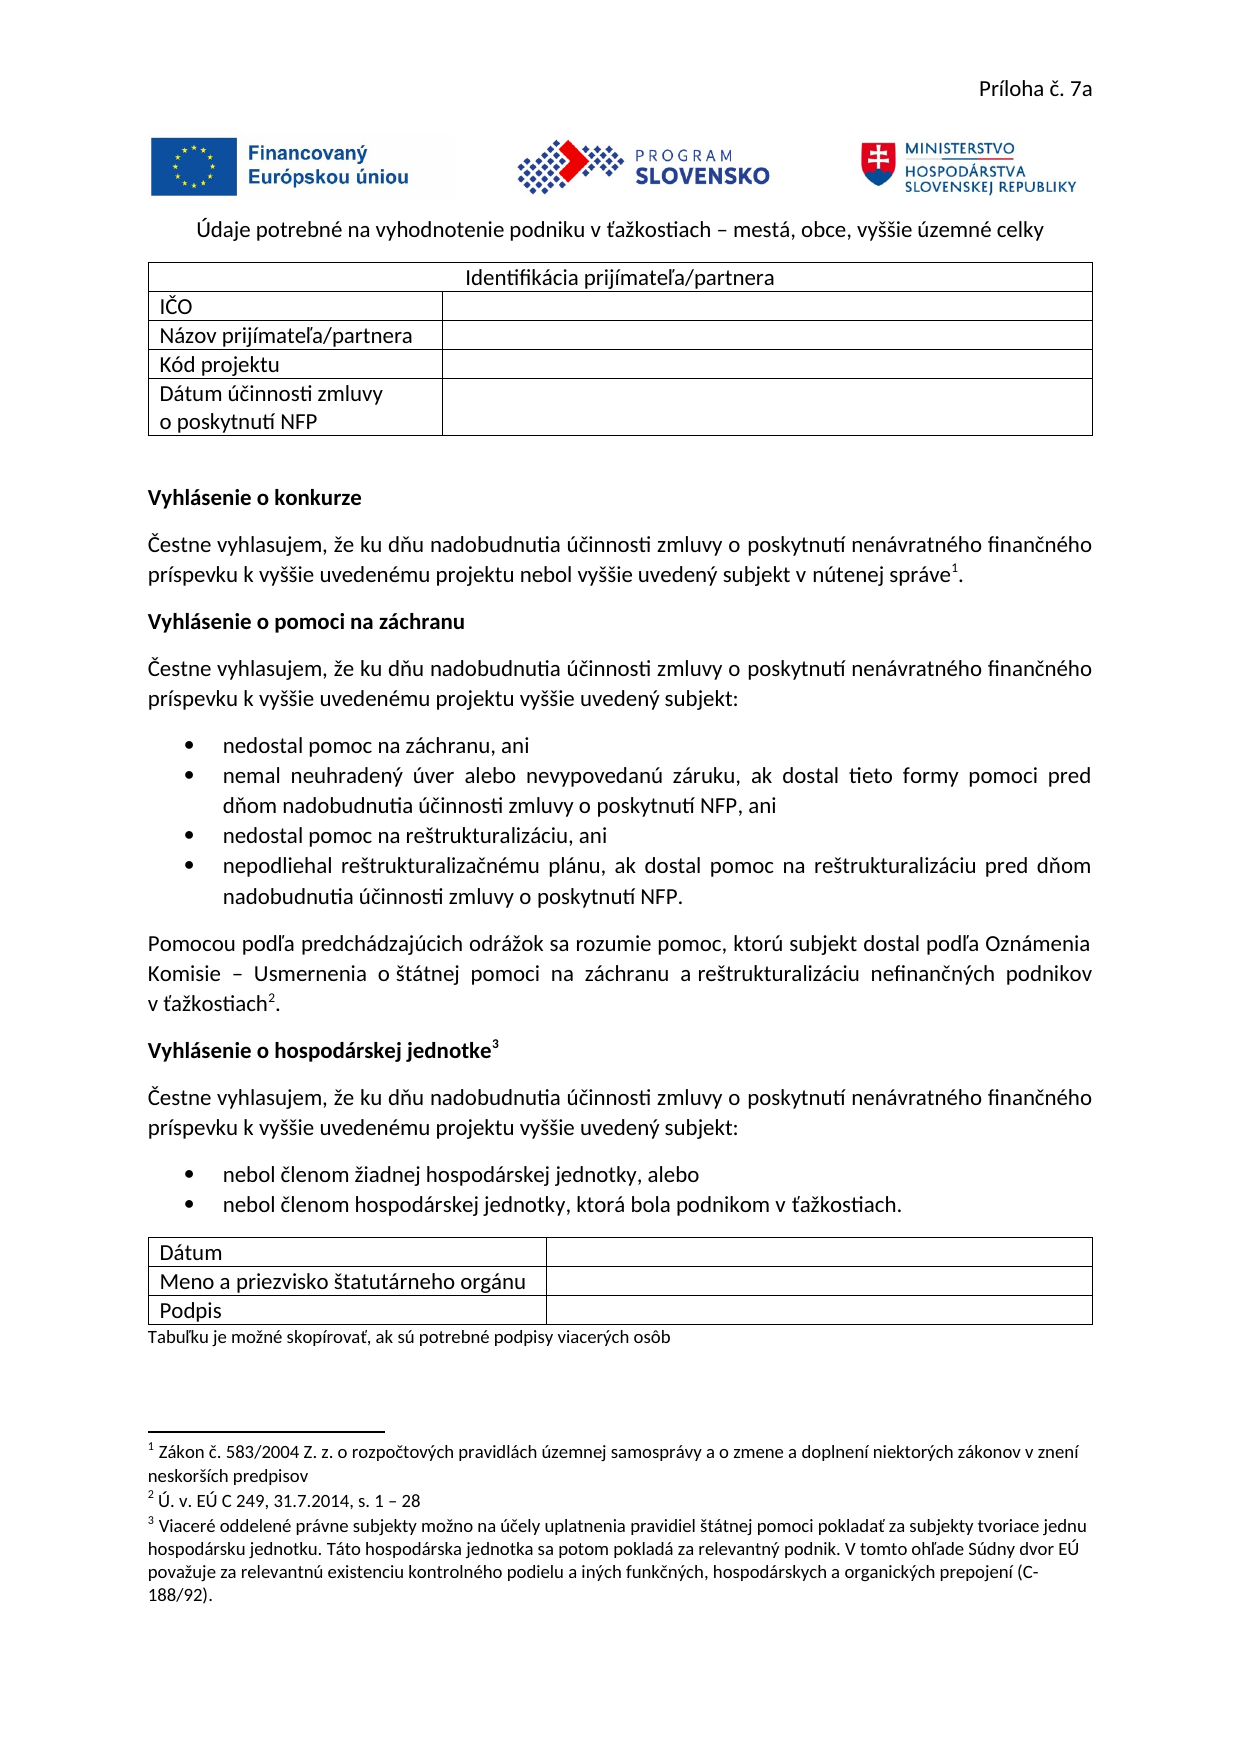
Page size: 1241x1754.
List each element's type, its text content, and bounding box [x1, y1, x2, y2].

list nepodliehal reštrukturalizačnému plánu, ak dostal pomoc na reštrukturalizáciu pred dňom nadobudnutia účinnosti zmluvy o poskytnutí NFP. [185, 852, 1093, 910]
text Pomocou podľa predchádzajúcich odrážok sa rozumie pomoc, ktorú subjekt dostal podľa Oznámenia Komisie – Usmernenia o štátnej pomoci na záchranu a reštrukturalizáciu nefinančných podnikov v ťažkostiach. [148, 929, 1093, 1017]
text Vyhlásenie o hospodárskej jednotke [148, 1036, 1093, 1064]
table_cell Dátum účinnosti zmluvy o poskytnutí NFP [149, 379, 442, 435]
table_cell [547, 1267, 1092, 1295]
table_cell Podpis [149, 1296, 546, 1324]
list nebol členom hospodárskej jednotky, ktorá bola podnikom v ťažkostiach. [185, 1190, 1093, 1218]
list nedostal pomoc na záchranu, ani [185, 731, 1093, 759]
table_cell [547, 1296, 1092, 1324]
list nedostal pomoc na reštrukturalizáciu, ani [185, 821, 1093, 849]
text Čestne vyhlasujem, že ku dňu nadobudnutia účinnosti zmluvy o poskytnutí nenávratného finančného príspevku k vyššie uvedenému projektu vyššie uvedený subjekt: [148, 654, 1093, 712]
text Vyhlásenie o pomoci na záchranu [148, 607, 1093, 635]
table_header Dátum [149, 1238, 546, 1266]
table_header Identifikácia prijímateľa/partnera [149, 263, 1092, 291]
table_cell Meno a priezvisko štatutárneho orgánu [149, 1267, 546, 1295]
text Čestne vyhlasujem, že ku dňu nadobudnutia účinnosti zmluvy o poskytnutí nenávratného finančného príspevku k vyššie uvedenému projektu vyššie uvedený subjekt: [148, 1083, 1093, 1141]
table_cell Názov prijímateľa/partnera [149, 321, 442, 349]
text Čestne vyhlasujem, že ku dňu nadobudnutia účinnosti zmluvy o poskytnutí nenávratného finančného príspevku k vyššie uvedenému projektu nebol vyššie uvedený subjekt v nútenej správe. [148, 530, 1093, 588]
table_cell [443, 321, 1092, 349]
table_cell Kód projektu [149, 350, 442, 378]
text Vyhlásenie o konkurze [148, 483, 1093, 511]
text Údaje potrebné na vyhodnotenie podniku v ťažkostiach – mestá, obce, vyššie územné celky [148, 215, 1093, 243]
table_cell [443, 379, 1092, 435]
list nebol členom žiadnej hospodárskej jednotky, alebo [185, 1160, 1093, 1188]
table_cell [443, 292, 1092, 320]
text Tabuľku je možné skopírovať, ak sú potrebné podpisy viacerých osôb [148, 1325, 1093, 1348]
table_header [547, 1238, 1092, 1266]
picture [147, 129, 1093, 215]
list nemal neuhradený úver alebo nevypovedanú záruku, ak dostal tieto formy pomoci pred , ani [185, 761, 1093, 819]
table_cell IČO [149, 292, 442, 320]
table_cell [443, 350, 1092, 378]
